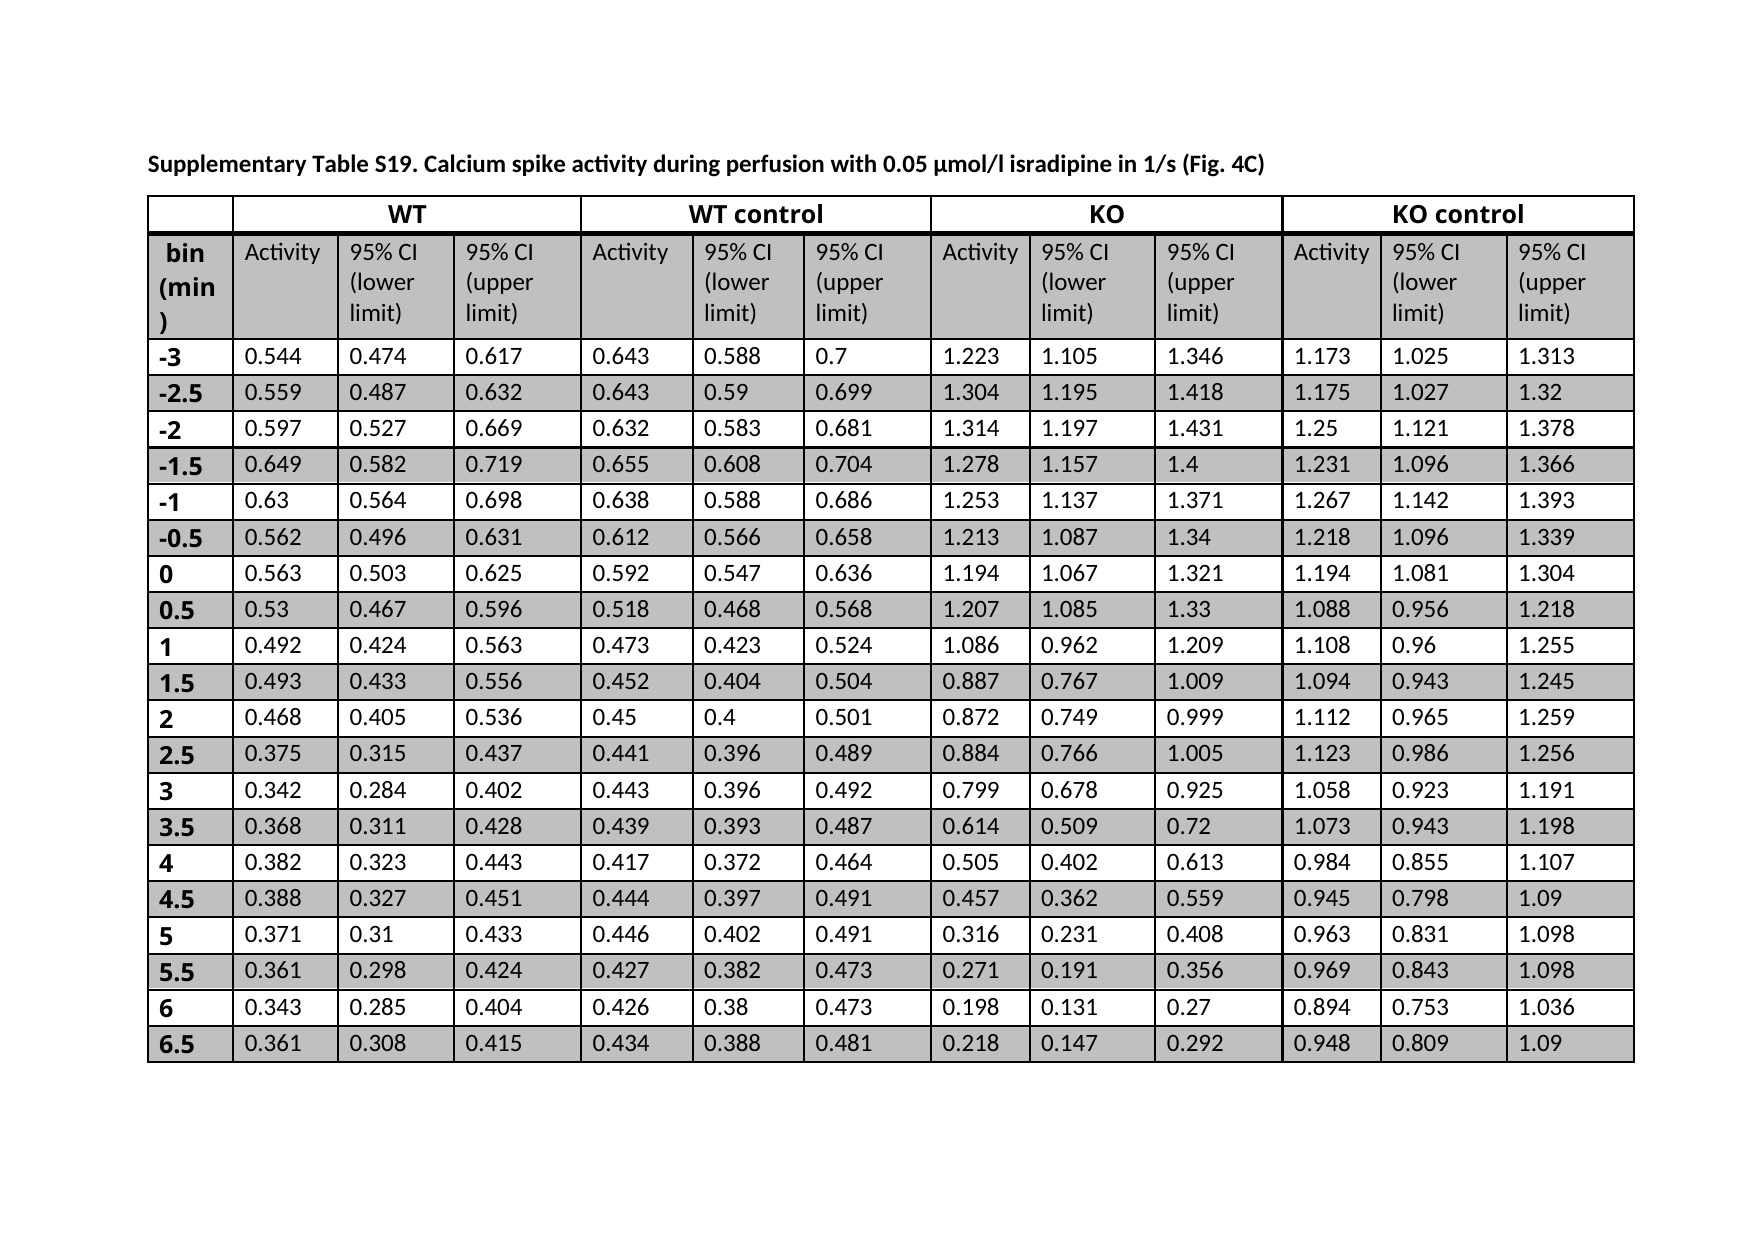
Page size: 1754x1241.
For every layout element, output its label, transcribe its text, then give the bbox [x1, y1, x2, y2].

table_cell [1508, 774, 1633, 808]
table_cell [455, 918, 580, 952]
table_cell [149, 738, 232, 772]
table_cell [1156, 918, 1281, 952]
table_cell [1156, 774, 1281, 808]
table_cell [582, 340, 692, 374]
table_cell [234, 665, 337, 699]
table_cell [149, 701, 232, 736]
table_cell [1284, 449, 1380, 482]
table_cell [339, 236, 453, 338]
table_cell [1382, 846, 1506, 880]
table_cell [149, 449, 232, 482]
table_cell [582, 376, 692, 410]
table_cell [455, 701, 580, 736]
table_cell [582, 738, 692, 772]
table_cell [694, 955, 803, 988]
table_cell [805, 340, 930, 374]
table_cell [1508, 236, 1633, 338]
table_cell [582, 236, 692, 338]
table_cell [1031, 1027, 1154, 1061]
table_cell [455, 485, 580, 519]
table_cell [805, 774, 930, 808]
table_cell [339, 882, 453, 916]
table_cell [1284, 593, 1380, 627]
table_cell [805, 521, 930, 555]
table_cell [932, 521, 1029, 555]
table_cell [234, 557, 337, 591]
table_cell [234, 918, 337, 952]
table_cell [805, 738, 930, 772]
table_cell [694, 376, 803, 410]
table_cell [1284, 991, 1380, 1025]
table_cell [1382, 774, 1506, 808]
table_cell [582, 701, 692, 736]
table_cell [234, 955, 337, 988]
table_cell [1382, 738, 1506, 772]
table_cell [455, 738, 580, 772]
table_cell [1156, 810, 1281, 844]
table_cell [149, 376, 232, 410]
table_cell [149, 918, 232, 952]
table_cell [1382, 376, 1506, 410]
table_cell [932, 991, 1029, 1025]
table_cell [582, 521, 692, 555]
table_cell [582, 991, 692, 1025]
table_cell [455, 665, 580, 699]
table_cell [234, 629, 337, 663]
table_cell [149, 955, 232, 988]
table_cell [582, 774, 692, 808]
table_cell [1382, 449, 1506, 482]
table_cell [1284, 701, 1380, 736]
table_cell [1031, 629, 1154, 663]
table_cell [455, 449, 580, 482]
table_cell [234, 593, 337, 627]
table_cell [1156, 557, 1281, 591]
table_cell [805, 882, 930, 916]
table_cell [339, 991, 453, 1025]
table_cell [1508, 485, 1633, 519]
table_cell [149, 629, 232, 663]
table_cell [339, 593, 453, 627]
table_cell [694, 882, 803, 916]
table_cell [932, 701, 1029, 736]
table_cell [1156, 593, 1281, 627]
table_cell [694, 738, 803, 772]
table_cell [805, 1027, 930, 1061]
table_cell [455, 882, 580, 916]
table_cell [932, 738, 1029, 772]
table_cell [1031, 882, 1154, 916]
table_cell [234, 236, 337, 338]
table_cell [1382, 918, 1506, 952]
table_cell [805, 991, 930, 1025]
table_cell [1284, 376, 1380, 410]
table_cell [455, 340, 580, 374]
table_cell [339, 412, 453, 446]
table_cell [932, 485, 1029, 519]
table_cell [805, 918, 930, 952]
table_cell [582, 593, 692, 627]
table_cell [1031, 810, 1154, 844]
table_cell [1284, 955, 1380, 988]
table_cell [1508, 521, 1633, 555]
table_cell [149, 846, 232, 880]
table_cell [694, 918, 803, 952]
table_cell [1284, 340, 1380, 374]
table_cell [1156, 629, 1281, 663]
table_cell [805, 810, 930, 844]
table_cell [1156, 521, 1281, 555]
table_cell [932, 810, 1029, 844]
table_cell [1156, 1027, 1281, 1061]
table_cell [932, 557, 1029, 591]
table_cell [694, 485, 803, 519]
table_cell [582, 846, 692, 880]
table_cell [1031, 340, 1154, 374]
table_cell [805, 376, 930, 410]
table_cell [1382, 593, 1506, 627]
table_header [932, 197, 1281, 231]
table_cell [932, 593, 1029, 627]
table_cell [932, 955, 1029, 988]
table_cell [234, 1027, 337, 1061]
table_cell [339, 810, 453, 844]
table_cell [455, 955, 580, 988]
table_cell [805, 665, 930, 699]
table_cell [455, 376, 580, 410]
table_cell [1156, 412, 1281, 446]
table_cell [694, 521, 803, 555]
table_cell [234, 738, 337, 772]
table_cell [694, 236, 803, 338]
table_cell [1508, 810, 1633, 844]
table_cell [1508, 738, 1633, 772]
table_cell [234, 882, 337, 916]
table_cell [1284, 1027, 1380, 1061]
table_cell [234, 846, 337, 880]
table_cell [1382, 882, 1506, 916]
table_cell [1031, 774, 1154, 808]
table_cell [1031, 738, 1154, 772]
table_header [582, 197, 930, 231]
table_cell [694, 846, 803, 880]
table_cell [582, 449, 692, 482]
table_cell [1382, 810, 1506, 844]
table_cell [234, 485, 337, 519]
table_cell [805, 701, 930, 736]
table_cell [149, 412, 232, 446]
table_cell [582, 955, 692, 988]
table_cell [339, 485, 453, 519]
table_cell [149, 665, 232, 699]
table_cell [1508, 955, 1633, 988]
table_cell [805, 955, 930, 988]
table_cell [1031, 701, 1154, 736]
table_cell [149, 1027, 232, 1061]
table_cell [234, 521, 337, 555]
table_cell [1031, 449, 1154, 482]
text Supplementary Table S19. Calcium spike activity during perfusion with 0.05 µmol/l isradipine in 1/s (Fig. 4C) [148, 148, 1636, 178]
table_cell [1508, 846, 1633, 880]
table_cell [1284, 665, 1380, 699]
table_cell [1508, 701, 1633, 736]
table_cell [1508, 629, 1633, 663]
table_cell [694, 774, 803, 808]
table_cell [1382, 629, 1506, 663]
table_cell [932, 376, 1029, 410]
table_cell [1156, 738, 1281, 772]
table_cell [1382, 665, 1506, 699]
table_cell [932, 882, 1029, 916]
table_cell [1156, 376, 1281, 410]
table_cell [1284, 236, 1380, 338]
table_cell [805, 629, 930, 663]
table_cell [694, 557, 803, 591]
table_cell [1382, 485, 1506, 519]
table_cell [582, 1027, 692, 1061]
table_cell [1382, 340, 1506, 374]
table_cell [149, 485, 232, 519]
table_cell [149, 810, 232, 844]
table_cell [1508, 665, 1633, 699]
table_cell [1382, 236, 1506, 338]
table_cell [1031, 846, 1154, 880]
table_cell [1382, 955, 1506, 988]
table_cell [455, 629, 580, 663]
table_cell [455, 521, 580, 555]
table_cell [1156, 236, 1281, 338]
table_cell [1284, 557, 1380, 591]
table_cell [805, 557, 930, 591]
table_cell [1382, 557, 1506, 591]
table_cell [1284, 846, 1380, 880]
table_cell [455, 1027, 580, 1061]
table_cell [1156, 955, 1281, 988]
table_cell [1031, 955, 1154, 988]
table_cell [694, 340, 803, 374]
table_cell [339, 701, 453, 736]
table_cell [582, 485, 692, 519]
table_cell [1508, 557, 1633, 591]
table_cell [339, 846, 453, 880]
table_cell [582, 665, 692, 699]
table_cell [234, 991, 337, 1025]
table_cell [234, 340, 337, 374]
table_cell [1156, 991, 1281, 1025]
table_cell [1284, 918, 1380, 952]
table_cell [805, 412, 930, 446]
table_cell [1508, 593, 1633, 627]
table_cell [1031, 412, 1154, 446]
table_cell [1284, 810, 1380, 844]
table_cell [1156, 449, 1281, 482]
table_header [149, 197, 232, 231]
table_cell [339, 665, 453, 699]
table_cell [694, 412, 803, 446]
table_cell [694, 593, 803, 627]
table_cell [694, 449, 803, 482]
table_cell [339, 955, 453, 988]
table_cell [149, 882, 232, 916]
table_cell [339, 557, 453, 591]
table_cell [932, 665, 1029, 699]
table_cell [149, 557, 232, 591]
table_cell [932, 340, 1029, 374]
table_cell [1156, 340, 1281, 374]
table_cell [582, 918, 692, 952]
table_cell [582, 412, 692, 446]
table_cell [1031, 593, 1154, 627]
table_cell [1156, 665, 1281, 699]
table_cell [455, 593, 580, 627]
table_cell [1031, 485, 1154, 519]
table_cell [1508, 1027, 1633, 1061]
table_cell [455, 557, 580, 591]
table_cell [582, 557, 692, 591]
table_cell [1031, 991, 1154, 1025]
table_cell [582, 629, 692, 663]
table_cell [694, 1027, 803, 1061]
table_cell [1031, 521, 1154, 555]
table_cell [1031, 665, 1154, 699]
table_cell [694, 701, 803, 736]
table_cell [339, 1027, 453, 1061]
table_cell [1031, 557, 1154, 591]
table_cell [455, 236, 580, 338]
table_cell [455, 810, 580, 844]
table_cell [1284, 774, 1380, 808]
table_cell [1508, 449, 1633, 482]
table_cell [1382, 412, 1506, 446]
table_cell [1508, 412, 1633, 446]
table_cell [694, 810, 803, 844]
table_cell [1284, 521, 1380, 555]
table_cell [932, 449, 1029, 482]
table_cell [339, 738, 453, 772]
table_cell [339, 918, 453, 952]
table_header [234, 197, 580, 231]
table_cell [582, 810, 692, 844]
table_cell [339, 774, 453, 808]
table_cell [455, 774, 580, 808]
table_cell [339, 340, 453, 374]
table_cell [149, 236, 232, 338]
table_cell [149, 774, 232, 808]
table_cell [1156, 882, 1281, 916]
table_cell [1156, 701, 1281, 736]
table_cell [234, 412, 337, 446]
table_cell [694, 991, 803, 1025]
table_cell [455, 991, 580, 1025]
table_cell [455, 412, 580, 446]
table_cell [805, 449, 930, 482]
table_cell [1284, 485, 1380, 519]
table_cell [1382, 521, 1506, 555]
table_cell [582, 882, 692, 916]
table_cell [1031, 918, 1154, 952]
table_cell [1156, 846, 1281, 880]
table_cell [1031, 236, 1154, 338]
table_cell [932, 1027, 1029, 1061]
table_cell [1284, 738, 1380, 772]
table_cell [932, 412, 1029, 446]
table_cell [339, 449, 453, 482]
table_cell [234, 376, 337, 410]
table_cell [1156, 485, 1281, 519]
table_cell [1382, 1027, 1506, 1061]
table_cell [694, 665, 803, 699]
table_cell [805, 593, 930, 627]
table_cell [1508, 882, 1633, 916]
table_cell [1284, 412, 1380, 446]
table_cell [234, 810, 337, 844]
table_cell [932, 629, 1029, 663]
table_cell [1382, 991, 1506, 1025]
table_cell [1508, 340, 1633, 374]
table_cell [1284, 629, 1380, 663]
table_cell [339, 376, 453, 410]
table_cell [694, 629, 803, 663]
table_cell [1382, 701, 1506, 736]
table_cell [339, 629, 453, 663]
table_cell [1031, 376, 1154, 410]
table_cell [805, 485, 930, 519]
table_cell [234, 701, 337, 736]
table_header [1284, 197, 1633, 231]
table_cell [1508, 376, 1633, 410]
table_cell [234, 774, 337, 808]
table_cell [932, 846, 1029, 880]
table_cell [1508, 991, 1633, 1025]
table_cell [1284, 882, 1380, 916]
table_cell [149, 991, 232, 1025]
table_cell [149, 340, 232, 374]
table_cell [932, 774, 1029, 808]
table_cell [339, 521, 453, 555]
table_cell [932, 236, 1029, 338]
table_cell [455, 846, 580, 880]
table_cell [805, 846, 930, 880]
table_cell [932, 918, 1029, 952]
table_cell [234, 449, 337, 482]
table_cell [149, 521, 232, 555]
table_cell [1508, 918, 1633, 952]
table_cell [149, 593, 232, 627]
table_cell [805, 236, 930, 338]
